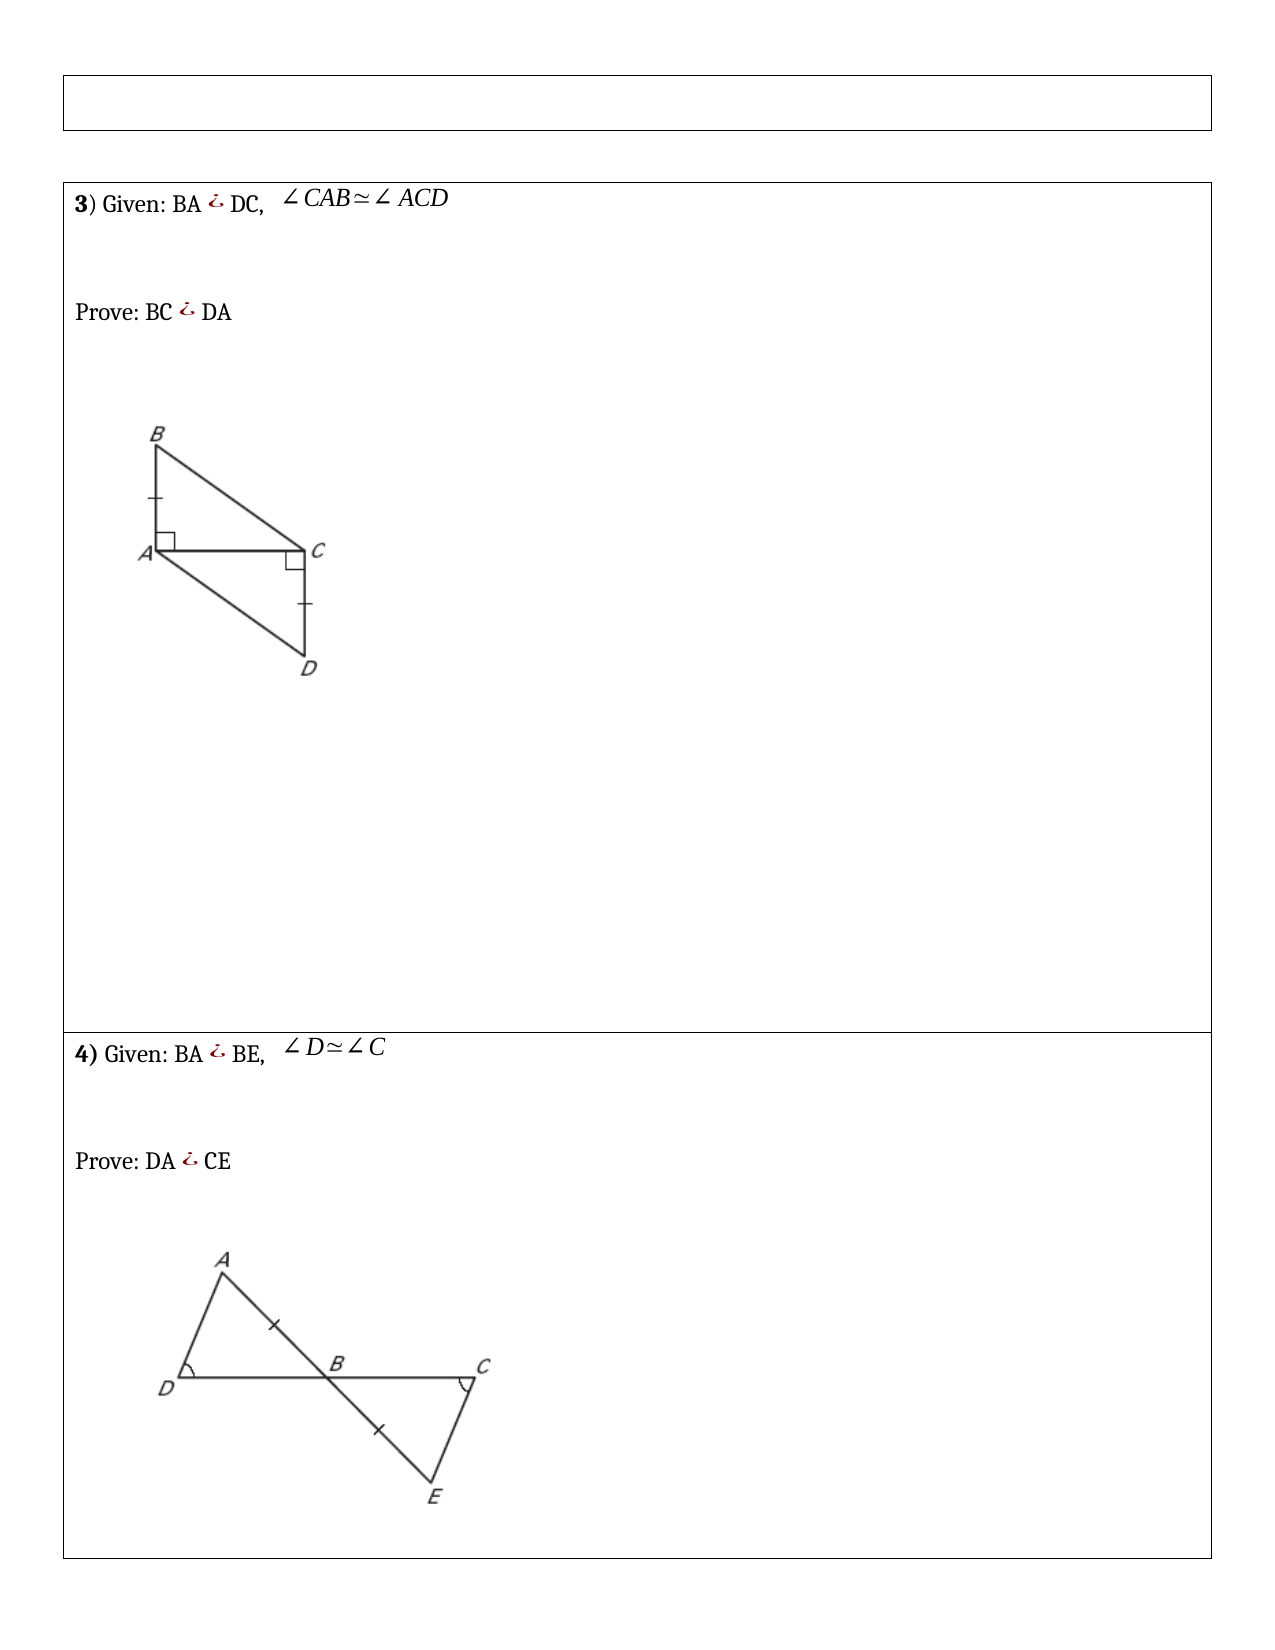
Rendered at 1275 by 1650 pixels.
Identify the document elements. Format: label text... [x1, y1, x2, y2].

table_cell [64, 1033, 1211, 1558]
picture [151, 1248, 496, 1508]
table_header 3) Given: BA DC, Prove: BC DA [64, 183, 1211, 1032]
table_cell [64, 76, 1211, 130]
